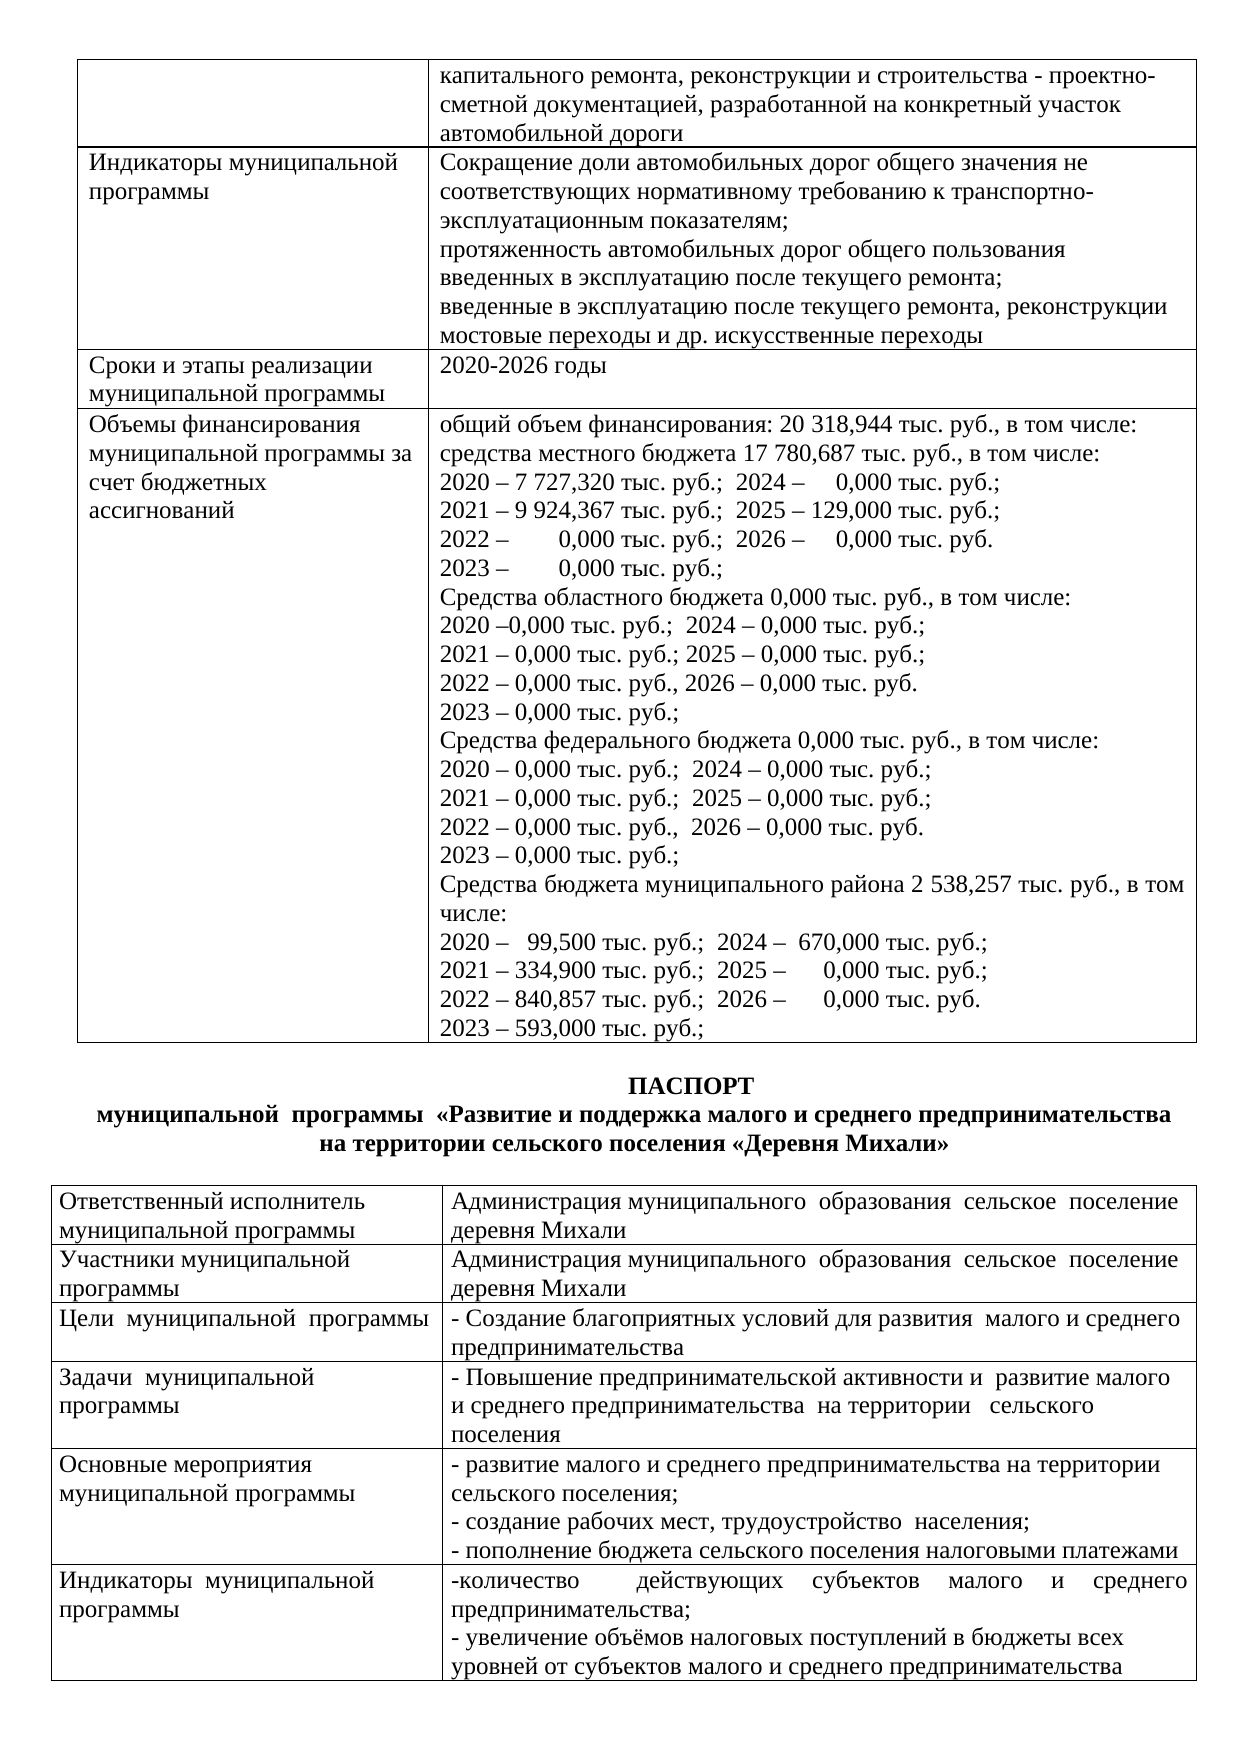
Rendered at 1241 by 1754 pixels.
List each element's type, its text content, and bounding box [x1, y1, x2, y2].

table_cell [429, 60, 1196, 146]
table_cell Администрация муниципального образования сельское поселение деревня Михали [443, 1245, 1196, 1302]
table_header Ответственный исполнитель муниципальной программы [52, 1186, 442, 1243]
table_cell Индикаторы муниципальной программы [78, 148, 428, 349]
table_cell - Создание благоприятных условий для развития малого и среднего предпринимательства [443, 1303, 1196, 1361]
table_cell общий объем финансирования: 20 318,944 тыс. руб., в том числе: средства местного бюджета 17 780,687 тыс. руб., в том числе: 2020 – 7 727,320 тыс. руб.; 2024 – 0,000 тыс. руб.; 2021 – 9 924,367 тыс. руб.; 2025 – 129,000 тыс. руб.; 2022 – 0,000 тыс. руб.; 2026 – 0,000 тыс. руб. 2023 – 0,000 тыс. руб.; Средства областного бюджета 0,000 тыс. руб., в том числе: 2020 –0,000 тыс. руб.; 2024 – 0,000 тыс. руб.; 2021 – 0,000 тыс. руб.; 2025 – 0,000 тыс. руб.; 2022 – 0,000 тыс. руб., 2026 – 0,000 тыс. руб. 2023 – 0,000 тыс. руб.; Средства федерального бюджета 0,000 тыс. руб., в том числе: 2020 – 0,000 тыс. руб.; 2024 – 0,000 тыс. руб.; 2021 – 0,000 тыс. руб.; 2025 – 0,000 тыс. руб.; 2022 – 0,000 тыс. руб., 2026 – 0,000 тыс. руб. 2023 – 0,000 тыс. руб.; Средства бюджета муниципального района 2 538,257 тыс. руб., в том числе: 2020 – 99,500 тыс. руб.; 2024 – 670,000 тыс. руб.; 2021 – 334,900 тыс. руб.; 2025 – 0,000 тыс. руб.; 2022 – 840,857 тыс. руб.; 2026 – 0,000 тыс. руб. 2023 – 593,000 тыс. руб.; [429, 409, 1196, 1042]
table_cell Основные мероприятия муниципальной программы [52, 1449, 442, 1564]
text муниципальной программы «Развитие и поддержка малого и среднего предпринимательства на территории сельского поселения «Деревня Михали» [89, 1100, 1180, 1157]
table_cell Участники муниципальной программы [52, 1245, 442, 1302]
table_cell -количество действующих субъектов малого и среднего предпринимательства; - увеличение объёмов налоговых поступлений в бюджеты всех уровней от субъектов малого и среднего предпринимательства [443, 1565, 1196, 1680]
table_cell Сокращение доли автомобильных дорог общего значения не соответствующих нормативному требованию к транспортно-эксплуатационным показателям; протяженность автомобильных дорог общего пользования введенных в эксплуатацию после текущего ремонта; введенные в эксплуатацию после текущего ремонта, реконструкции мостовые переходы и др. искусственные переходы [429, 148, 1196, 349]
table_cell - развитие малого и среднего предпринимательства на территории сельского поселения; - создание рабочих мест, трудоустройство населения; - пополнение бюджета сельского поселения налоговыми платежами [443, 1449, 1196, 1564]
table_cell Задачи муниципальной программы [52, 1362, 442, 1448]
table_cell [78, 60, 428, 146]
table_cell Объемы финансирования муниципальной программы за счет бюджетных ассигнований [78, 409, 428, 1042]
table_cell Индикаторы муниципальной программы [52, 1565, 442, 1680]
table_cell Сроки и этапы реализации муниципальной программы [78, 350, 428, 408]
table_cell - Повышение предпринимательской активности и развитие малого и среднего предпринимательства на территории сельского поселения [443, 1362, 1196, 1448]
table_cell 2020-2026 годы [429, 350, 1196, 408]
text ПАСПОРТ [89, 1071, 1240, 1100]
table_header Администрация муниципального образования сельское поселение деревня Михали [443, 1186, 1196, 1243]
table_cell Цели муниципальной программы [52, 1303, 442, 1361]
